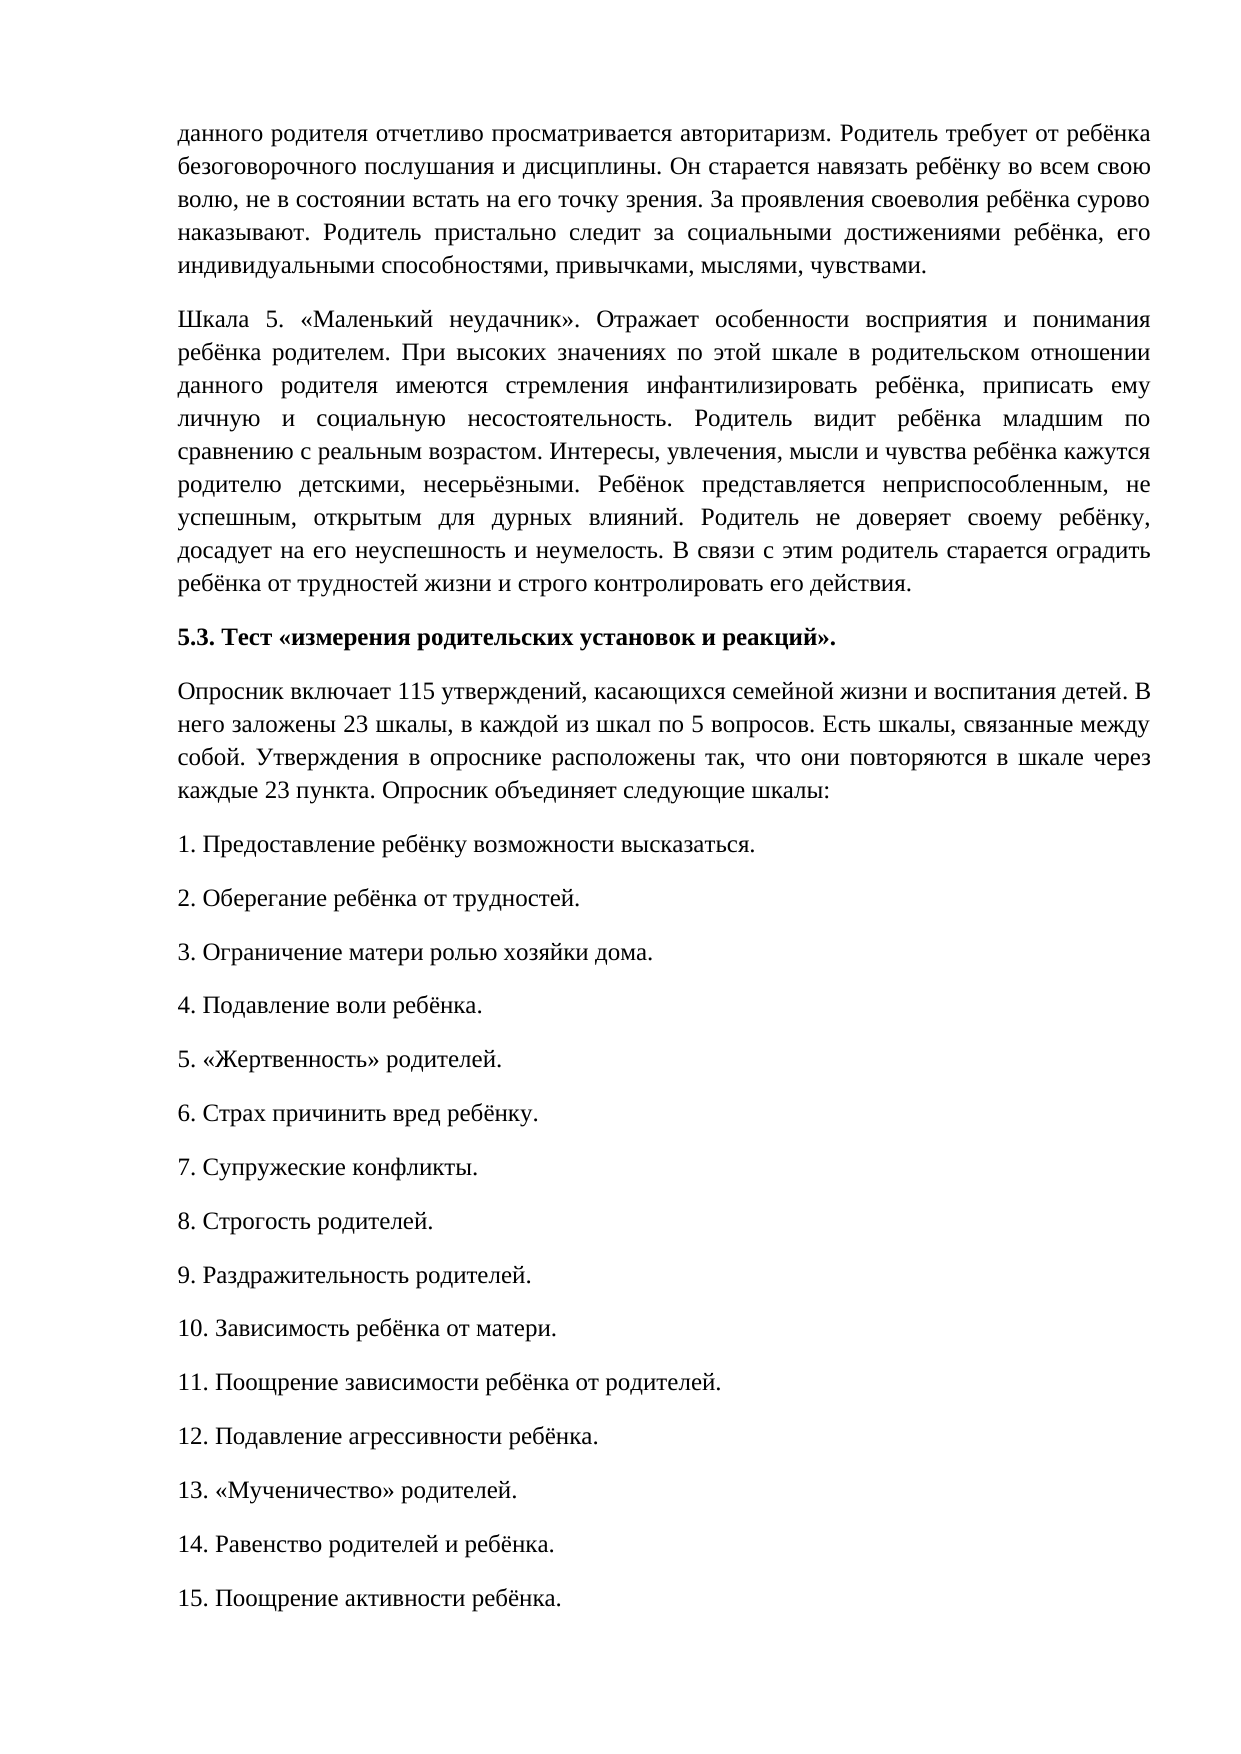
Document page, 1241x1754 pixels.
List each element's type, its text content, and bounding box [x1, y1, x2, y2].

text 3. Ограничение матери ролью хозяйки дома. [177, 937, 1152, 965]
text Опросник включает 115 утверждений, касающихся семейной жизни и воспитания детей. В него заложены 23 шкалы, в каждой из шкал по 5 вопросов. Есть шкалы, связанные между собой. Утверждения в опроснике расположены так, что они повторяются в шкале через каждые 23 пункта. Опросник объединяет следующие шкалы: [177, 676, 1152, 804]
text Шкала 5. «Маленький неудачник». Отражает особенности восприятия и понимания ребёнка родителем. При высоких значениях по этой шкале в родительском отношении данного родителя имеются стремления инфантилизировать ребёнка, приписать ему личную и социальную несостоятельность. Родитель видит ребёнка младшим по сравнению с реальным возрастом. Интересы, увлечения, мысли и чувства ребёнка кажутся родителю детскими, несерьёзными. Ребёнок представляется неприспособленным, не успешным, открытым для дурных влияний. Родитель не доверяет своему ребёнку, досадует на его неуспешность и неумелость. В связи с этим родитель старается оградить ребёнка от трудностей жизни и строго контролировать его действия. [177, 304, 1152, 597]
text 10. Зависимость ребёнка от матери. [177, 1313, 1152, 1342]
text 1. Предоставление ребёнку возможности высказаться. [177, 829, 1152, 858]
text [177, 118, 1152, 279]
text 15. Поощрение активности ребёнка. [177, 1583, 1152, 1612]
text 5.3. Тест «измерения родительских установок и реакций». [177, 622, 1152, 651]
text 8. Строгость родителей. [177, 1206, 1152, 1234]
text 6. Страх причинить вред ребёнку. [177, 1098, 1152, 1127]
text 4. Подавление воли ребёнка. [177, 990, 1152, 1019]
text 14. Равенство родителей и ребёнка. [177, 1529, 1152, 1558]
text 2. Оберегание ребёнка от трудностей. [177, 883, 1152, 911]
text 7. Супружеские конфликты. [177, 1152, 1152, 1181]
text 9. Раздражительность родителей. [177, 1260, 1152, 1288]
text 12. Подавление агрессивности ребёнка. [177, 1421, 1152, 1450]
text 11. Поощрение зависимости ребёнка от родителей. [177, 1367, 1152, 1396]
text 5. «Жертвенность» родителей. [177, 1044, 1152, 1073]
text 13. «Мученичество» родителей. [177, 1475, 1152, 1504]
